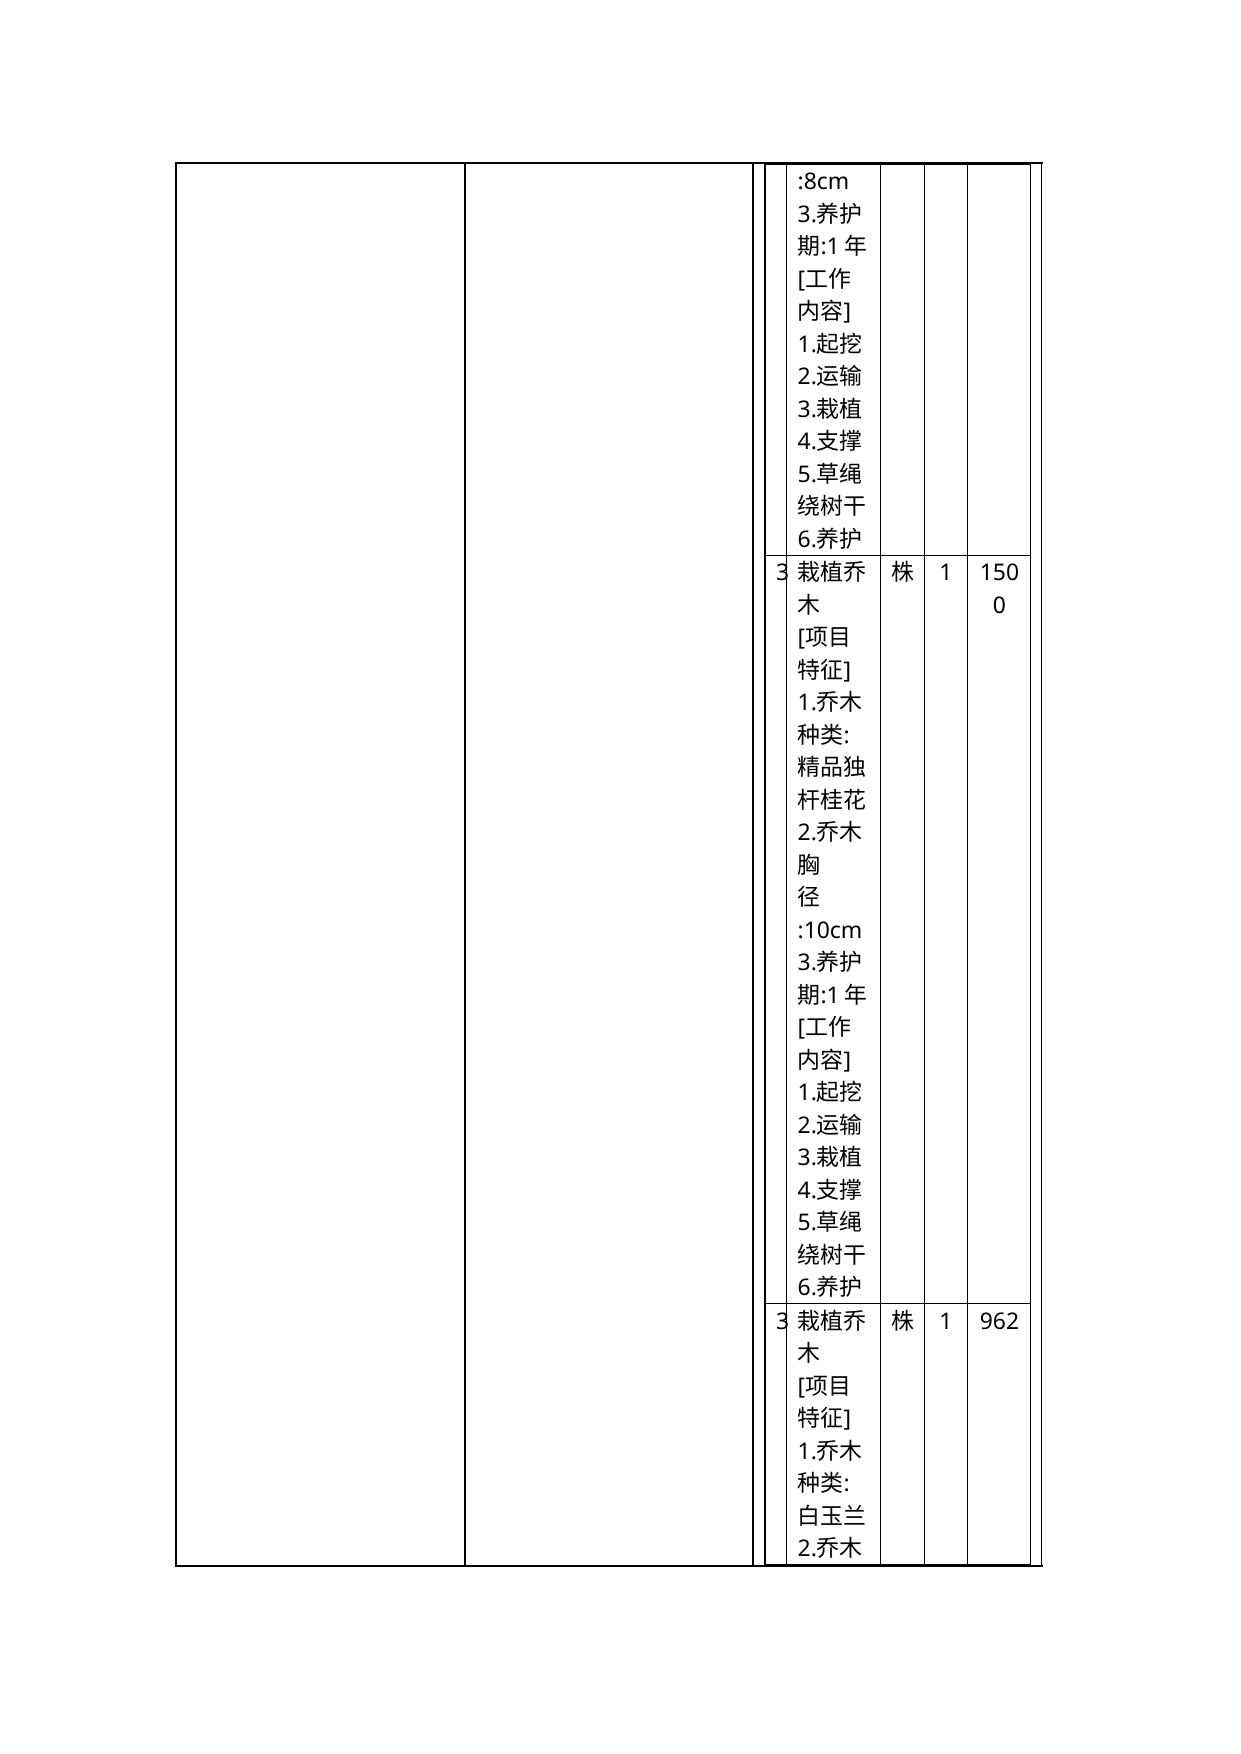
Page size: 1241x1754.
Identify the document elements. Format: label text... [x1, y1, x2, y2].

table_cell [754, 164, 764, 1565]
table_cell 1 [466, 164, 752, 1565]
table_cell [177, 164, 464, 1565]
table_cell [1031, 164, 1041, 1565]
